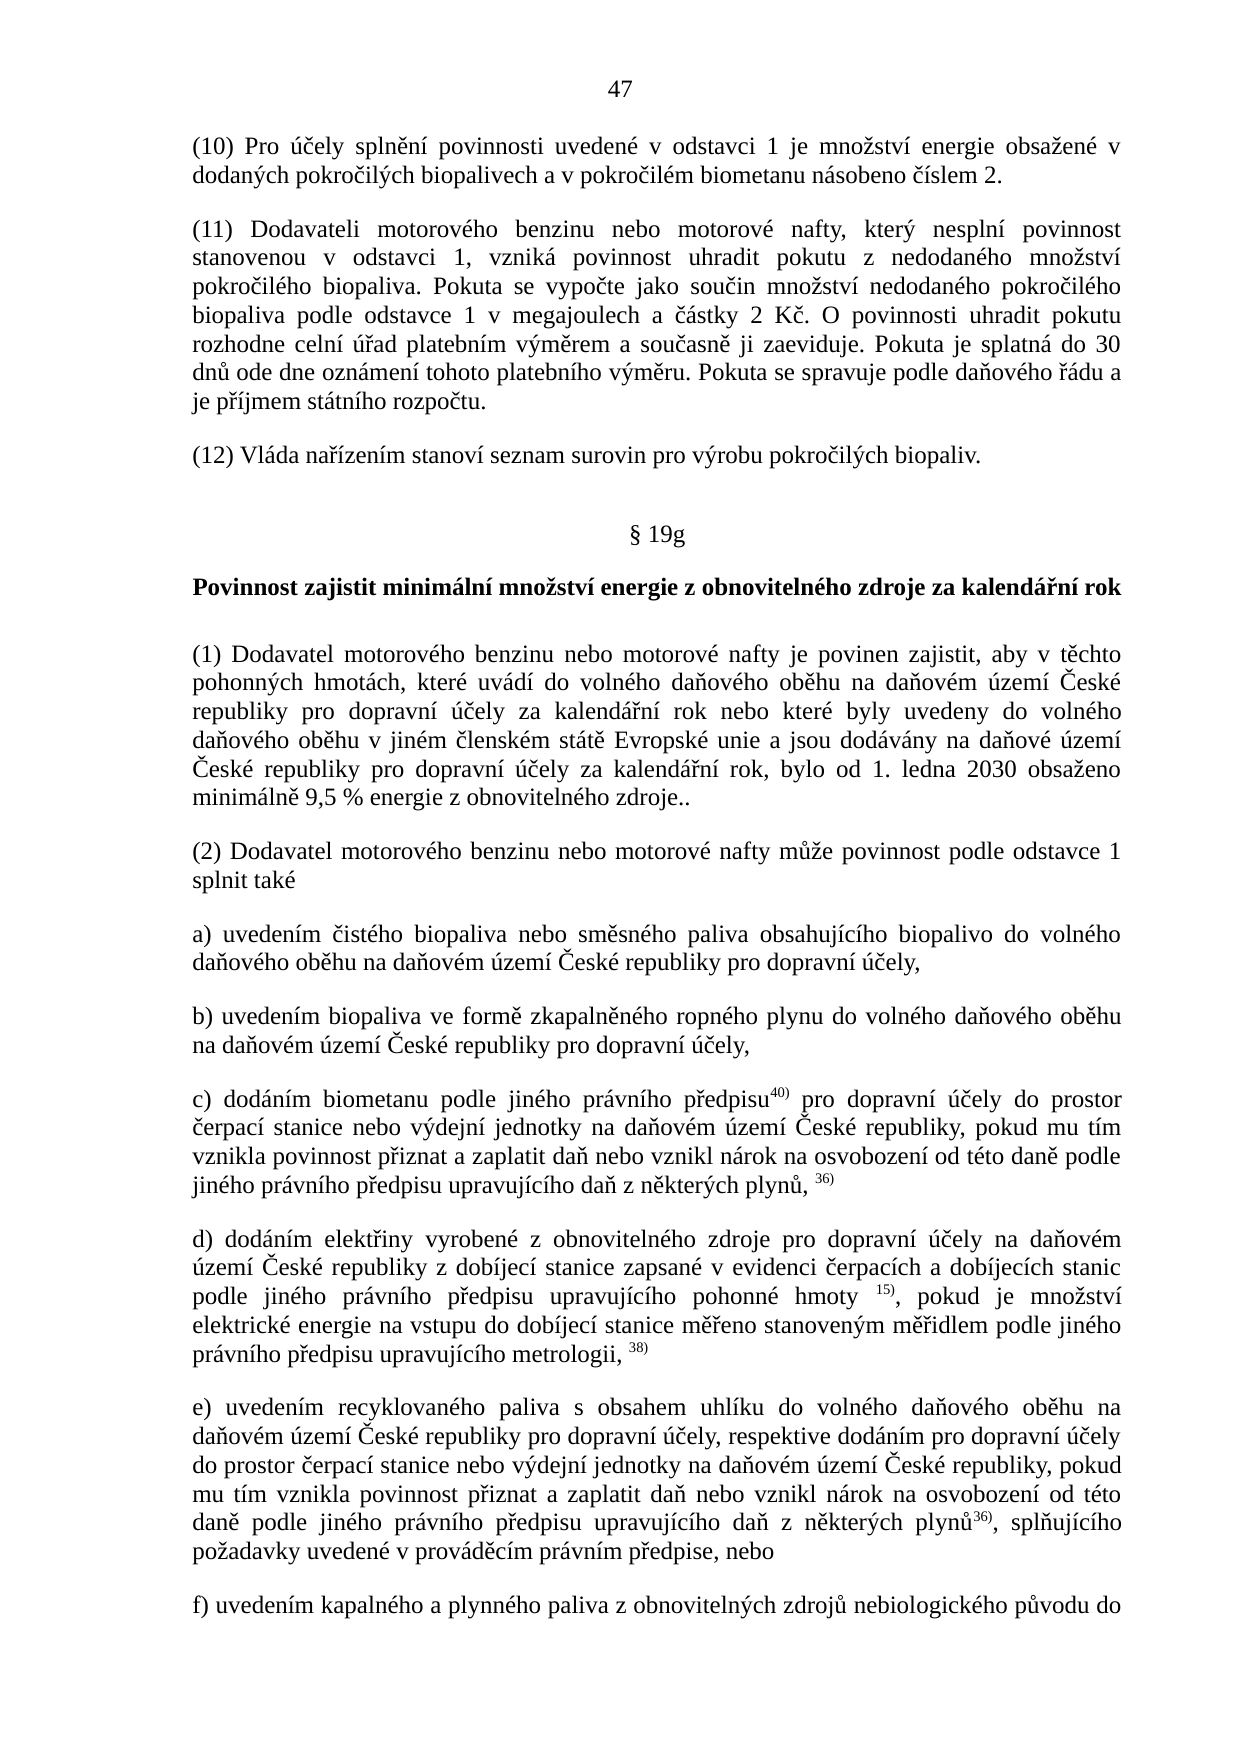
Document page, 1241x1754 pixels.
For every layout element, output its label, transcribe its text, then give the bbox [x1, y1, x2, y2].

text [192, 1590, 1122, 1619]
text c) dodáním biometanu podle jiného právního předpisu40) pro dopravní účely do prostor čerpací stanice nebo výdejní jednotky na daňovém území České republiky, pokud mu tím vznikla povinnost přiznat a zaplatit daň nebo vznikl nárok na osvobození od této daně podle jiného právního předpisu upravujícího daň z některých plynů, 36) [192, 1084, 1122, 1199]
text (10) Pro účely splnění povinnosti uvedené v odstavci 1 je množství energie obsažené v dodaných pokročilých biopalivech a v pokročilém biometanu násobeno číslem 2. [192, 131, 1122, 189]
text (2) Dodavatel motorového benzinu nebo motorové nafty může povinnost podle odstavce 1 splnit také [192, 836, 1122, 894]
text b) uvedením biopaliva ve formě zkapalněného ropného plynu do volného daňového oběhu na daňovém území České republiky pro dopravní účely, [192, 1001, 1122, 1059]
text d) dodáním elektřiny vyrobené z obnovitelného zdroje pro dopravní účely na daňovém území České republiky z dobíjecí stanice zapsané v evidenci čerpacích a dobíjecích stanic podle jiného právního předpisu upravujícího pohonné hmoty 15), pokud je množství elektrické energie na vstupu do dobíjecí stanice měřeno stanoveným měřidlem podle jiného právního předpisu upravujícího metrologii, 38) [192, 1224, 1122, 1367]
text (11) Dodavateli motorového benzinu nebo motorové nafty, který nesplní povinnost stanovenou v odstavci 1, vzniká povinnost uhradit pokutu z nedodaného množství pokročilého biopaliva. Pokuta se vypočte jako součin množství nedodaného pokročilého biopaliva podle odstavce 1 v megajoulech a částky 2 Kč. O povinnosti uhradit pokutu rozhodne celní úřad platebním výměrem a současně ji zaeviduje. Pokuta je splatná do 30 dnů ode dne oznámení tohoto platebního výměru. Pokuta se spravuje podle daňového řádu a je příjmem státního rozpočtu. [192, 214, 1122, 415]
text (1) Dodavatel motorového benzinu nebo motorové nafty je povinen zajistit, aby v těchto pohonných hmotách, které uvádí do volného daňového oběhu na daňovém území České republiky pro dopravní účely za kalendářní rok nebo které byly uvedeny do volného daňového oběhu v jiném členském státě Evropské unie a jsou dodávány na daňové území České republiky pro dopravní účely za kalendářní rok, bylo od 1. ledna 2030 obsaženo minimálně 9,5 % energie z obnovitelného zdroje.. [192, 639, 1122, 811]
text (12) Vláda nařízením stanoví seznam surovin pro výrobu pokročilých biopaliv. [192, 440, 1122, 469]
text Povinnost zajistit minimální množství energie z obnovitelného zdroje za kalendářní rok [192, 572, 1122, 601]
text § 19g [192, 519, 1122, 547]
text a) uvedením čistého biopaliva nebo směsného paliva obsahujícího biopalivo do volného daňového oběhu na daňovém území České republiky pro dopravní účely, [192, 919, 1122, 976]
text e) uvedením recyklovaného paliva s obsahem uhlíku do volného daňového oběhu na daňovém území České republiky pro dopravní účely, respektive dodáním pro dopravní účely do prostor čerpací stanice nebo výdejní jednotky na daňovém území České republiky, pokud mu tím vznikla povinnost přiznat a zaplatit daň nebo vznikl nárok na osvobození od této daně podle jiného právního předpisu upravujícího daň z některých plynů36), splňujícího požadavky uvedené v prováděcím právním předpise, nebo [192, 1392, 1122, 1565]
